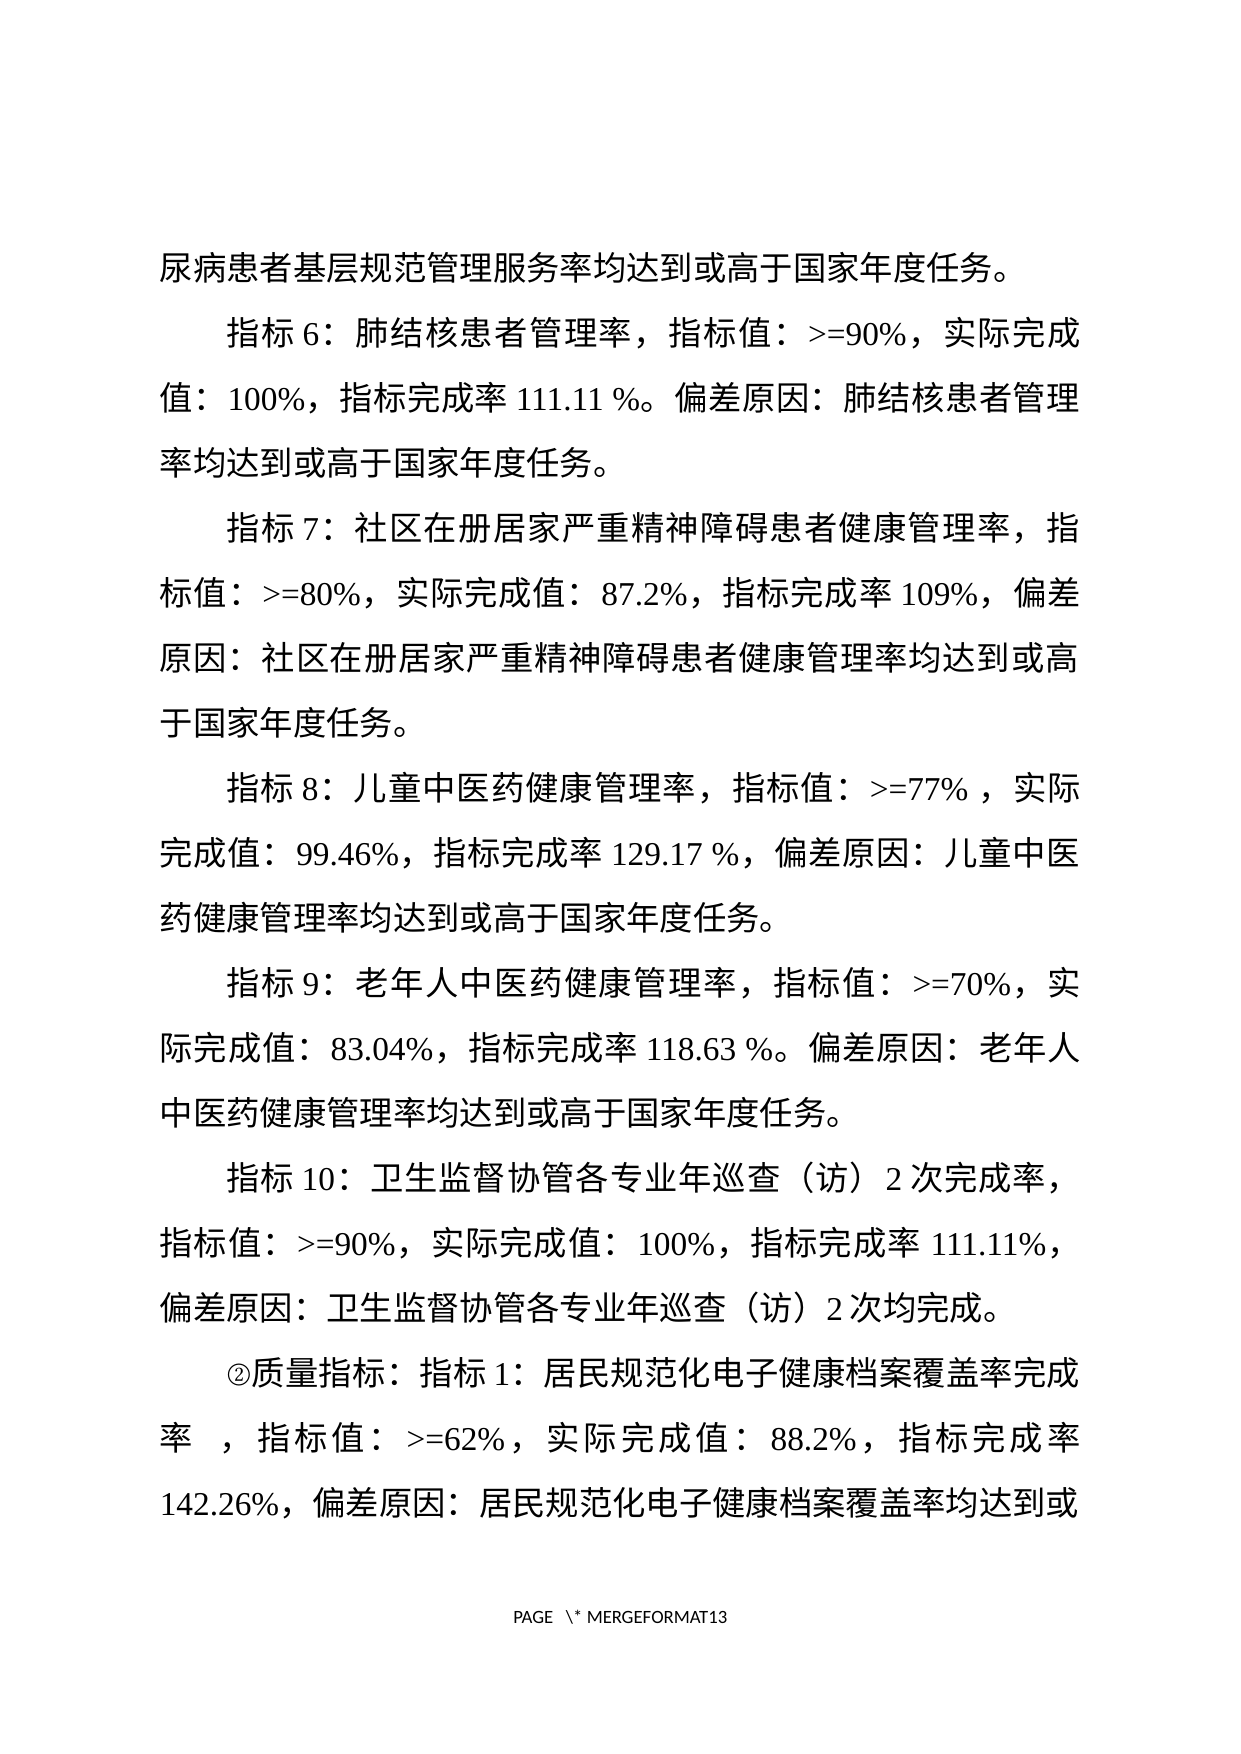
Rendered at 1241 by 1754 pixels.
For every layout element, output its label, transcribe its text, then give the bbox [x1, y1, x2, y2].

text 指标8：儿童中医药健康管理率，指标值：>=77% ，实际完成值：99.46%，指标完成率129.17 %，偏差原因：儿童中医药健康管理率均达到或高于国家年度任务。 [159, 753, 1081, 948]
text 指标10：卫生监督协管各专业年巡查（访）2次完成率，指标值：>=90%，实际完成值：100%，指标完成率 111.11%，偏差原因：卫生监督协管各专业年巡查（访）2次均完成。 [159, 1143, 1081, 1338]
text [159, 233, 1081, 298]
text 指标6：肺结核患者管理率，指标值：>=90%，实际完成值：100%，指标完成率111.11 %。偏差原因：肺结核患者管理率均达到或高于国家年度任务。 [159, 298, 1081, 493]
text 指标9：老年人中医药健康管理率，指标值：>=70%，实际完成值：83.04%，指标完成率118.63 %。偏差原因：老年人中医药健康管理率均达到或高于国家年度任务。 [159, 948, 1081, 1143]
text 指标7：社区在册居家严重精神障碍患者健康管理率，指标值：>=80%，实际完成值：87.2%，指标完成率109%，偏差原因：社区在册居家严重精神障碍患者健康管理率均达到或高于国家年度任务。 [159, 493, 1081, 753]
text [159, 1338, 1081, 1533]
